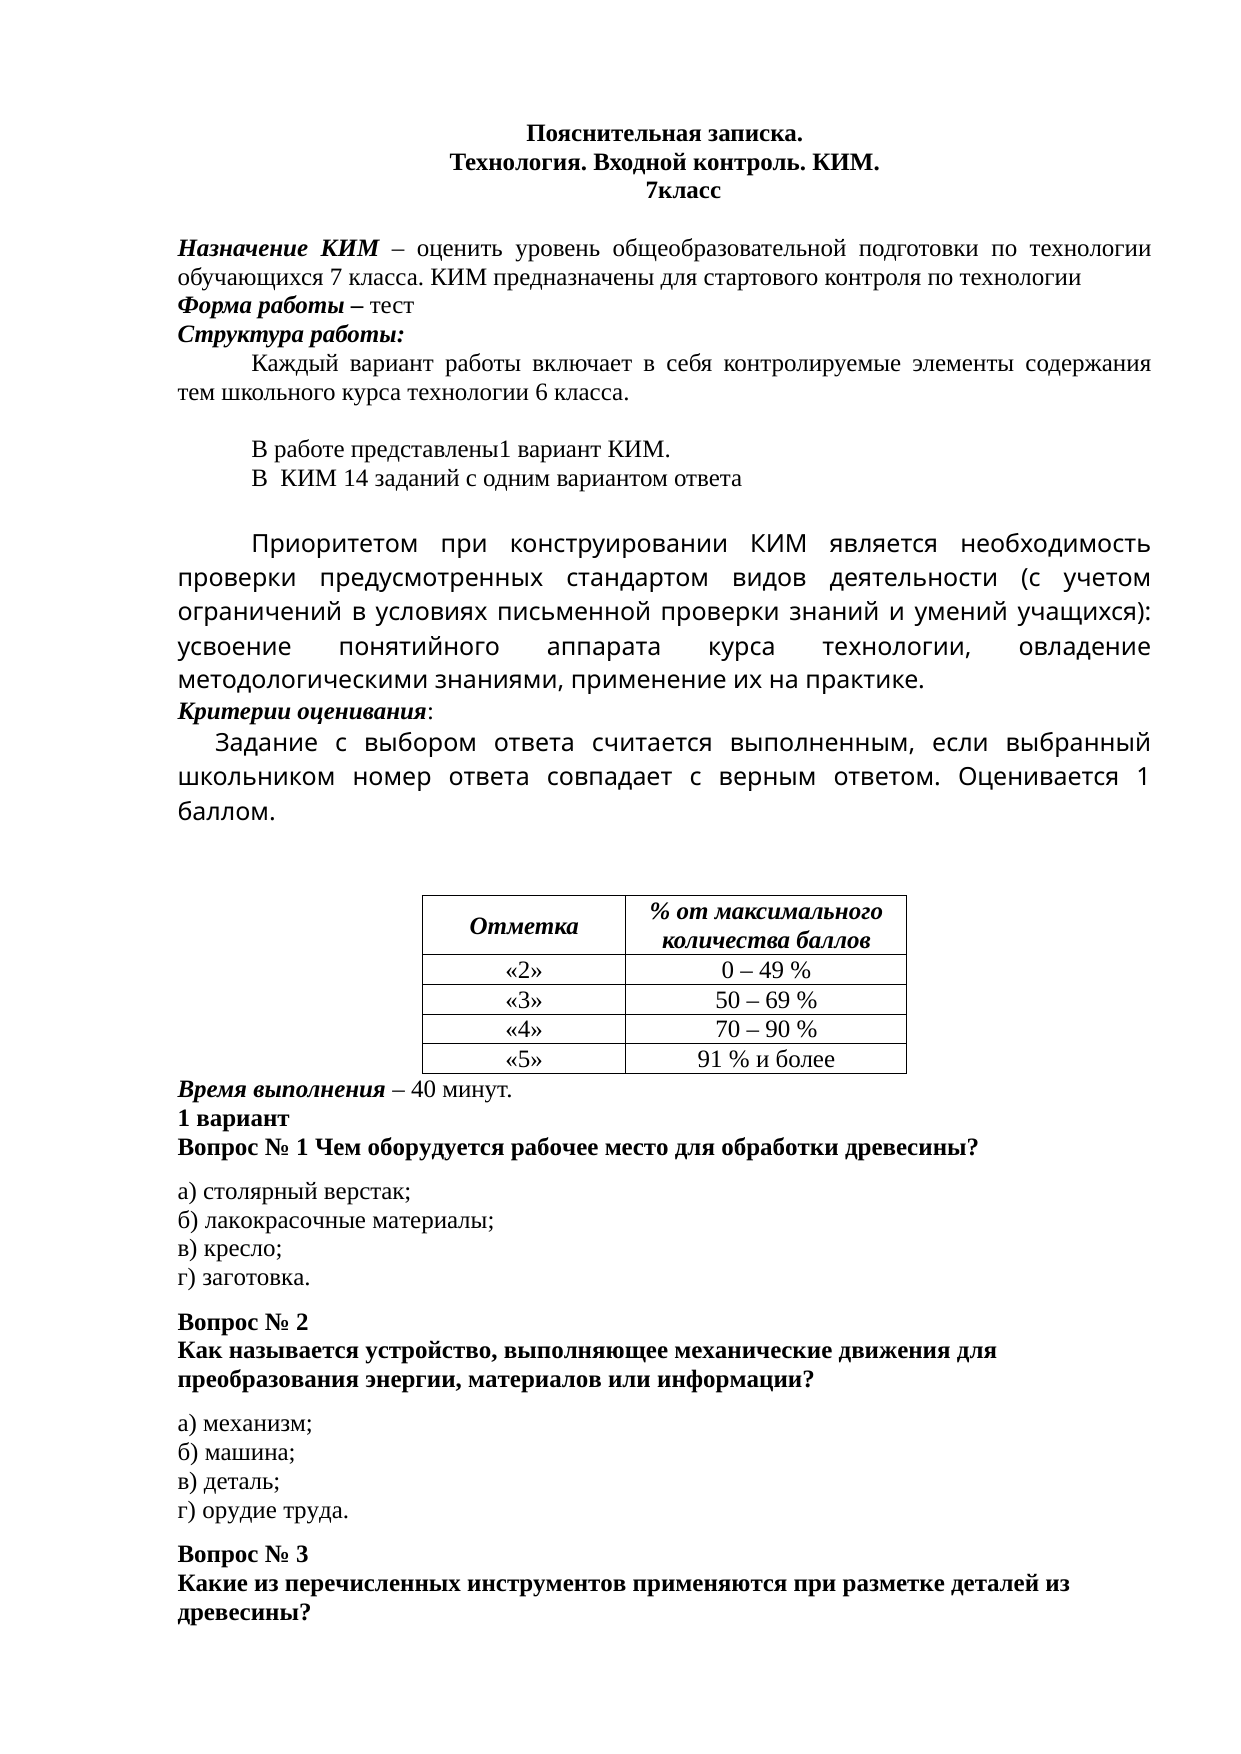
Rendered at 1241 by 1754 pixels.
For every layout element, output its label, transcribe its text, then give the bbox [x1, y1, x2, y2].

table_cell «2» [423, 955, 625, 984]
table_header % от максимального количества баллов [626, 896, 906, 954]
text Приоритетом при конструировании КИМ является необходимость проверки предусмотренных стандартом видов деятельности (с учетом ограничений в условиях письменной проверки знаний и умений учащихся): усвоение понятийного аппарата курса технологии, овладение методологическими знаниями, применение их на практике. [177, 526, 1152, 696]
table_cell «4» [423, 1015, 625, 1043]
table_cell «5» [423, 1044, 625, 1073]
text Пояснительная записка. [177, 118, 1152, 147]
table_header Отметка [423, 896, 625, 954]
text а) механизм; б) машина; в) деталь; г) орудие труда. [177, 1408, 1152, 1523]
table_cell 50 – 69 % [626, 985, 906, 1013]
text Вопрос № 2 Как называется устройство, выполняющее механические движения для преобразования энергии, материалов или информации? [177, 1307, 1152, 1393]
text Структура работы: [177, 319, 1152, 348]
text а) столярный верстак; б) лакокрасочные материалы; в) кресло; г) заготовка. [177, 1176, 1152, 1291]
table_cell 0 – 49 % [626, 955, 906, 984]
text В работе представлены1 вариант КИМ. [177, 434, 1152, 463]
text Назначение КИМ – оценить уровень общеобразовательной подготовки по технологии обучающихся 7 класса. КИМ предназначены для стартового контроля по технологии [177, 233, 1152, 291]
table_cell «3» [423, 985, 625, 1013]
text Форма работы – тест [177, 291, 1152, 319]
text Вопрос № 3 Какие из перечисленных инструментов применяются при разметке деталей из древесины? [177, 1539, 1152, 1625]
text Критерии оценивания: [177, 696, 1152, 725]
table_cell 91 % и более [626, 1044, 906, 1073]
text Время выполнения – 40 минут. [177, 1074, 1152, 1103]
text 7класс [215, 176, 1152, 204]
text 1 вариант [177, 1103, 1152, 1132]
text Каждый вариант работы включает в себя контролируемые элементы содержания тем школьного курса технологии 6 класса. [177, 348, 1152, 406]
table_cell 70 – 90 % [626, 1015, 906, 1043]
text В КИМ 14 заданий с одним вариантом ответа [177, 463, 1152, 492]
text Задание с выбором ответа считается выполненным, если выбранный школьником номер ответа совпадает с верным ответом. Оценивается 1 баллом. [177, 725, 1152, 827]
text Вопрос № 1 Чем оборудуется рабочее место для обработки древесины? [177, 1132, 1152, 1160]
text Технология. Входной контроль. КИМ. [177, 147, 1152, 176]
